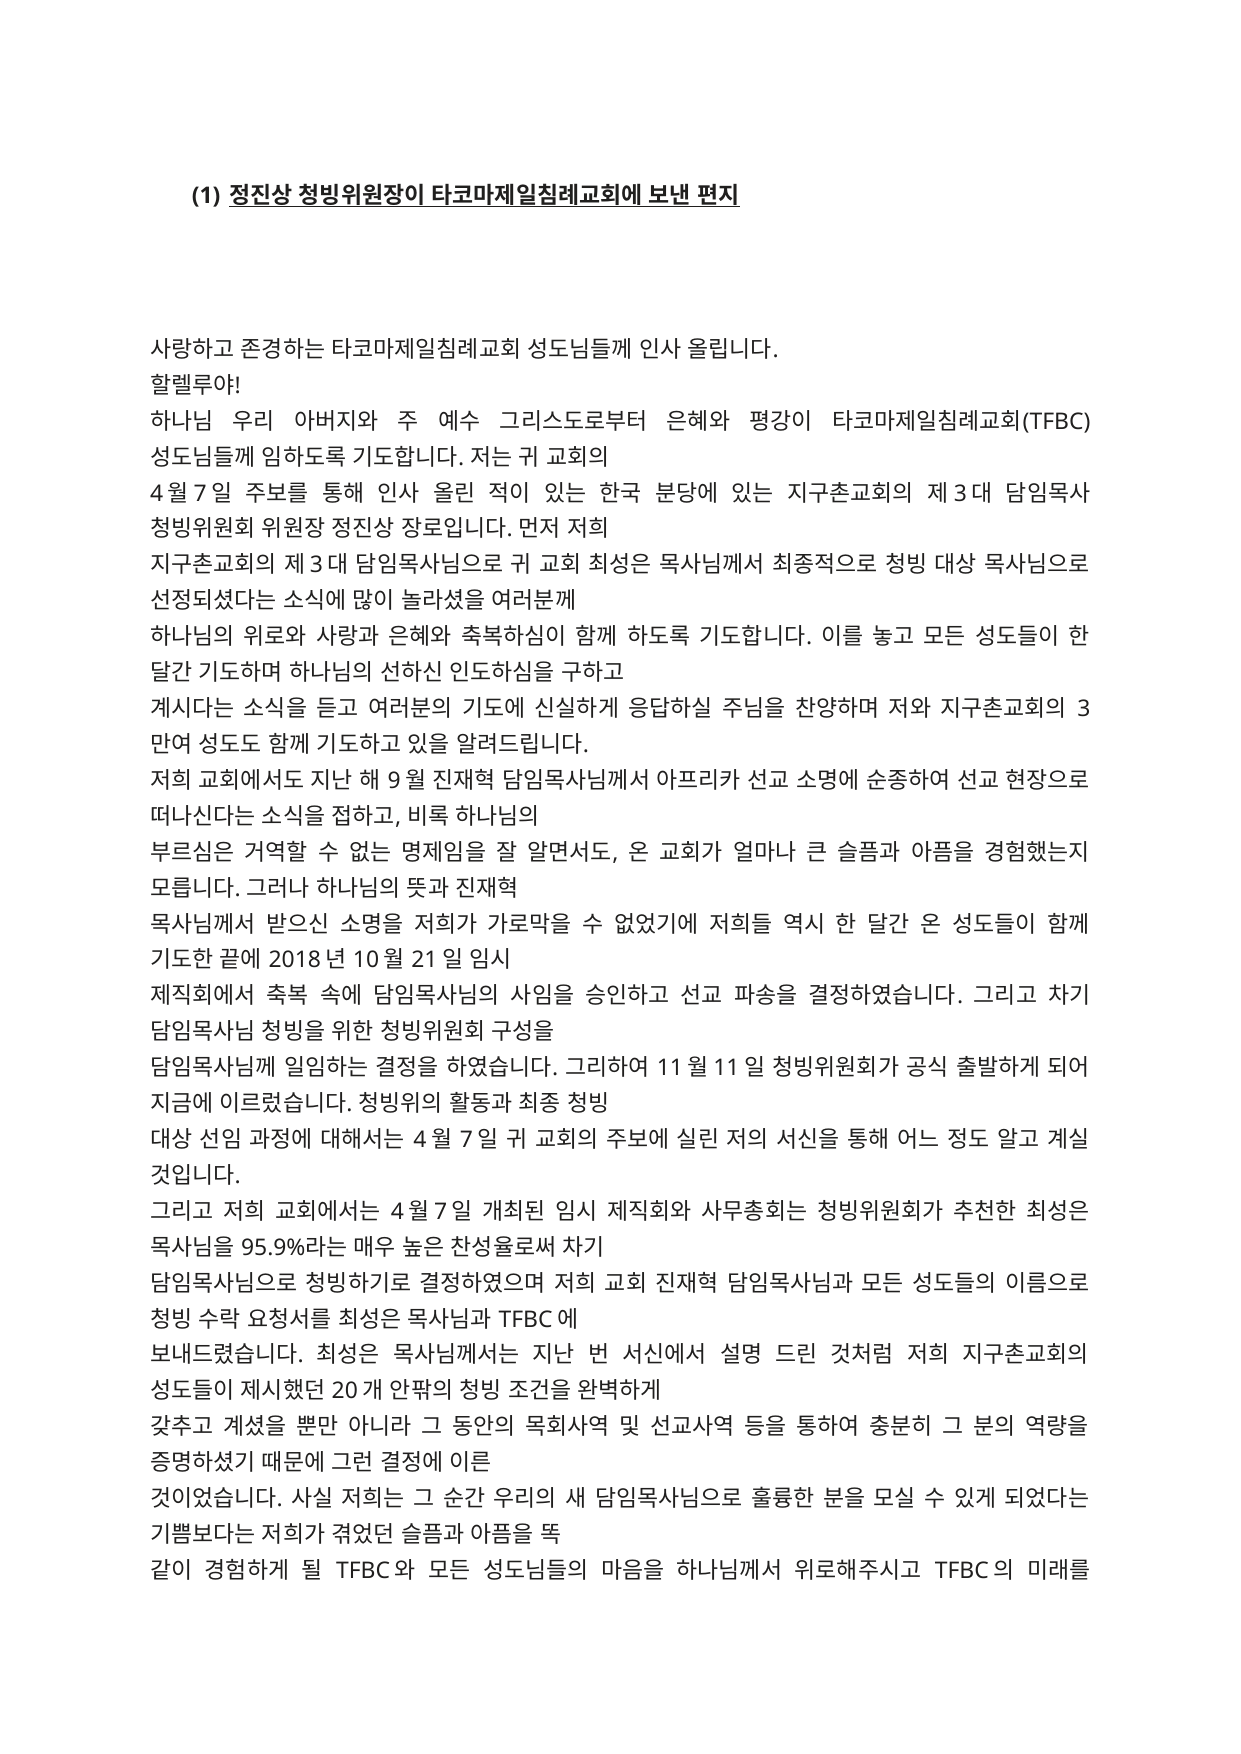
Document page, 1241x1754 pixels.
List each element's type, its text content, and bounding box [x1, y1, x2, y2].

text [150, 331, 1090, 1585]
list 정진상 청빙위원장이 타코마제일침례교회에 보낸 편지 [192, 177, 1090, 211]
